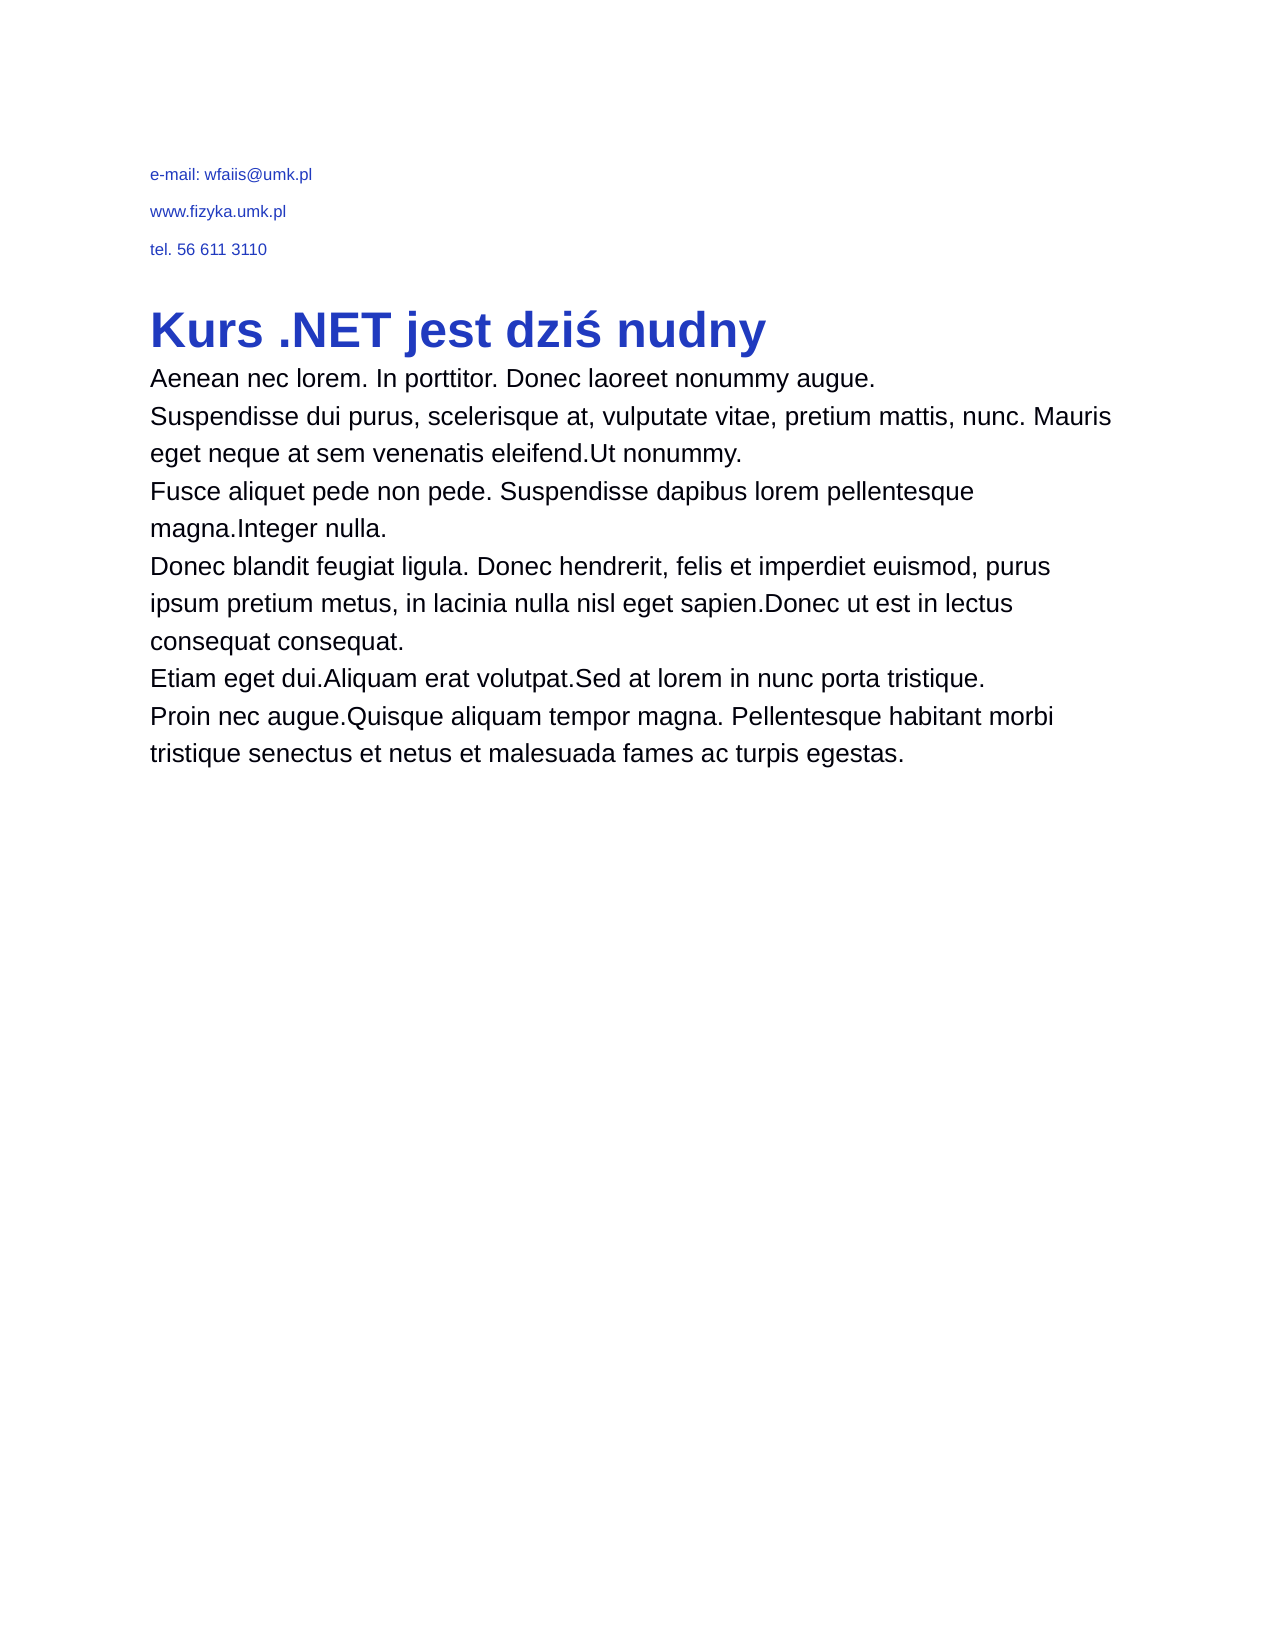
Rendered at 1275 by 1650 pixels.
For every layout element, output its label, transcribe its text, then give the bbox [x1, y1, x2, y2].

text Kurs .NET jest dziś nudny [150, 300, 1125, 357]
text e-mail: wfaiis@umk.pl www.fizyka.umk.pl tel. 56 611 3110 [150, 150, 1125, 300]
text Aenean nec lorem. In porttitor. Donec laoreet nonummy augue. Suspendisse dui purus, scelerisque at, vulputate vitae, pretium mattis, nunc. Mauris eget neque at sem venenatis eleifend.Ut nonummy. Fusce aliquet pede non pede. Suspendisse dapibus lorem pellentesque magna.Integer nulla. Donec blandit feugiat ligula. Donec hendrerit, felis et imperdiet euismod, purus ipsum pretium metus, in lacinia nulla nisl eget sapien.Donec ut est in lectus consequat consequat. Etiam eget dui.Aliquam erat volutpat.Sed at lorem in nunc porta tristique. Proin nec augue.Quisque aliquam tempor magna. Pellentesque habitant morbi tristique senectus et netus et malesuada fames ac turpis egestas. [150, 357, 1125, 807]
